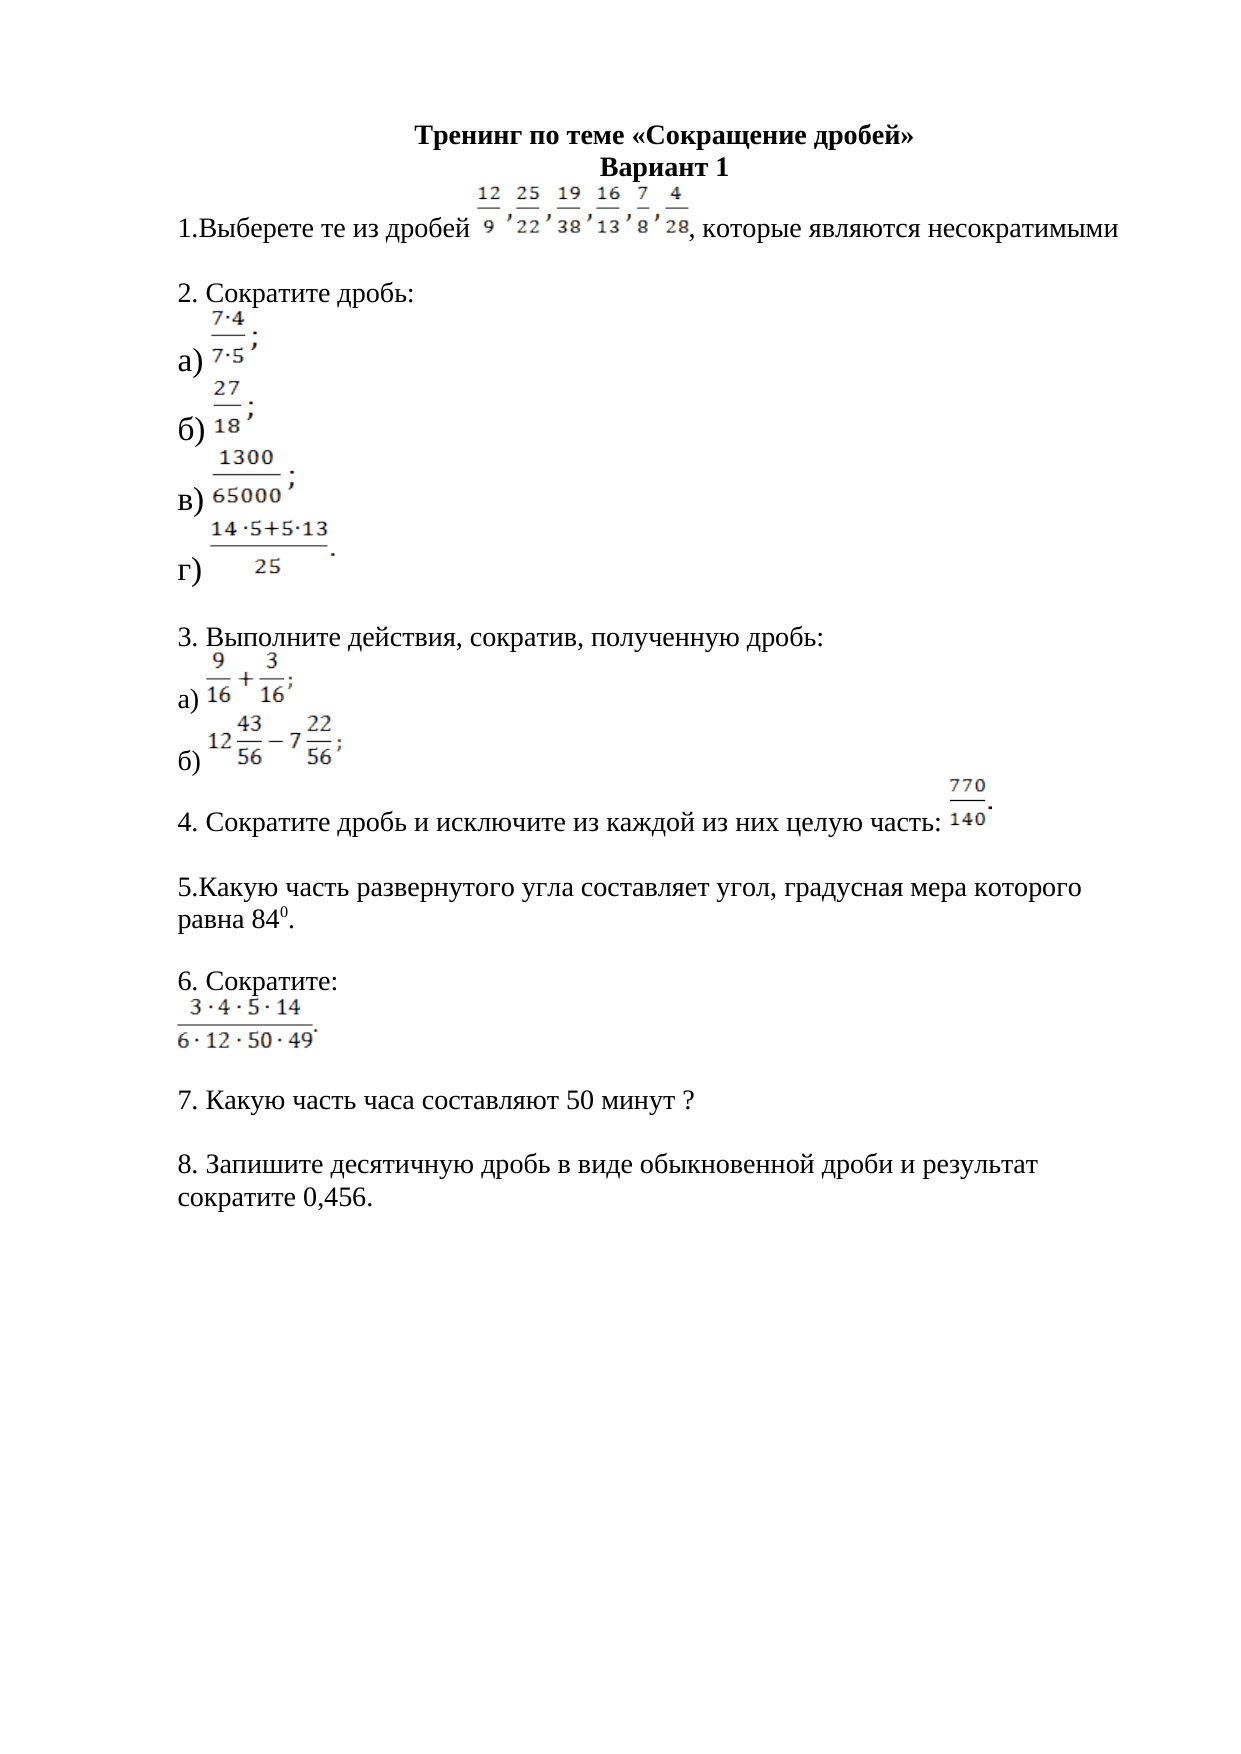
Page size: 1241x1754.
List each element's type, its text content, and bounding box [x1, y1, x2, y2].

text Тренинг по теме «Сокращение дробей» [177, 118, 1152, 151]
text 2. Сократите дробь: [177, 276, 1152, 308]
picture [213, 378, 256, 441]
picture [211, 308, 260, 371]
text б) [177, 714, 1152, 777]
text 6. Сократите: [177, 964, 1152, 997]
text 1.Выберете те из дробей , которые являются несократимыми [177, 183, 1152, 244]
picture [212, 447, 297, 511]
picture [949, 776, 992, 832]
text а) [177, 308, 1152, 378]
text 8. Запишите десятичную дробь в виде обыкновенной дроби и результат сократите 0,456. [177, 1147, 1152, 1212]
text 5.Какую часть развернутого угла составляет угол, градусная мера которого равна 840. [177, 870, 1152, 934]
text 4. Сократите дробь и исключите из каждой из них целую часть: [177, 777, 1152, 837]
text а) [177, 652, 1152, 714]
picture [207, 714, 343, 771]
picture [206, 652, 294, 709]
text в) [177, 448, 1152, 517]
picture [177, 996, 318, 1053]
picture [477, 182, 689, 238]
text Вариант 1 [177, 151, 1152, 183]
picture [210, 517, 336, 580]
text 3. Выполните действия, сократив, полученную дробь: [177, 619, 1152, 652]
text г) [177, 517, 1152, 587]
text 7. Какую часть часа составляют 50 минут ? [177, 1083, 1152, 1115]
text б) [177, 378, 1152, 448]
